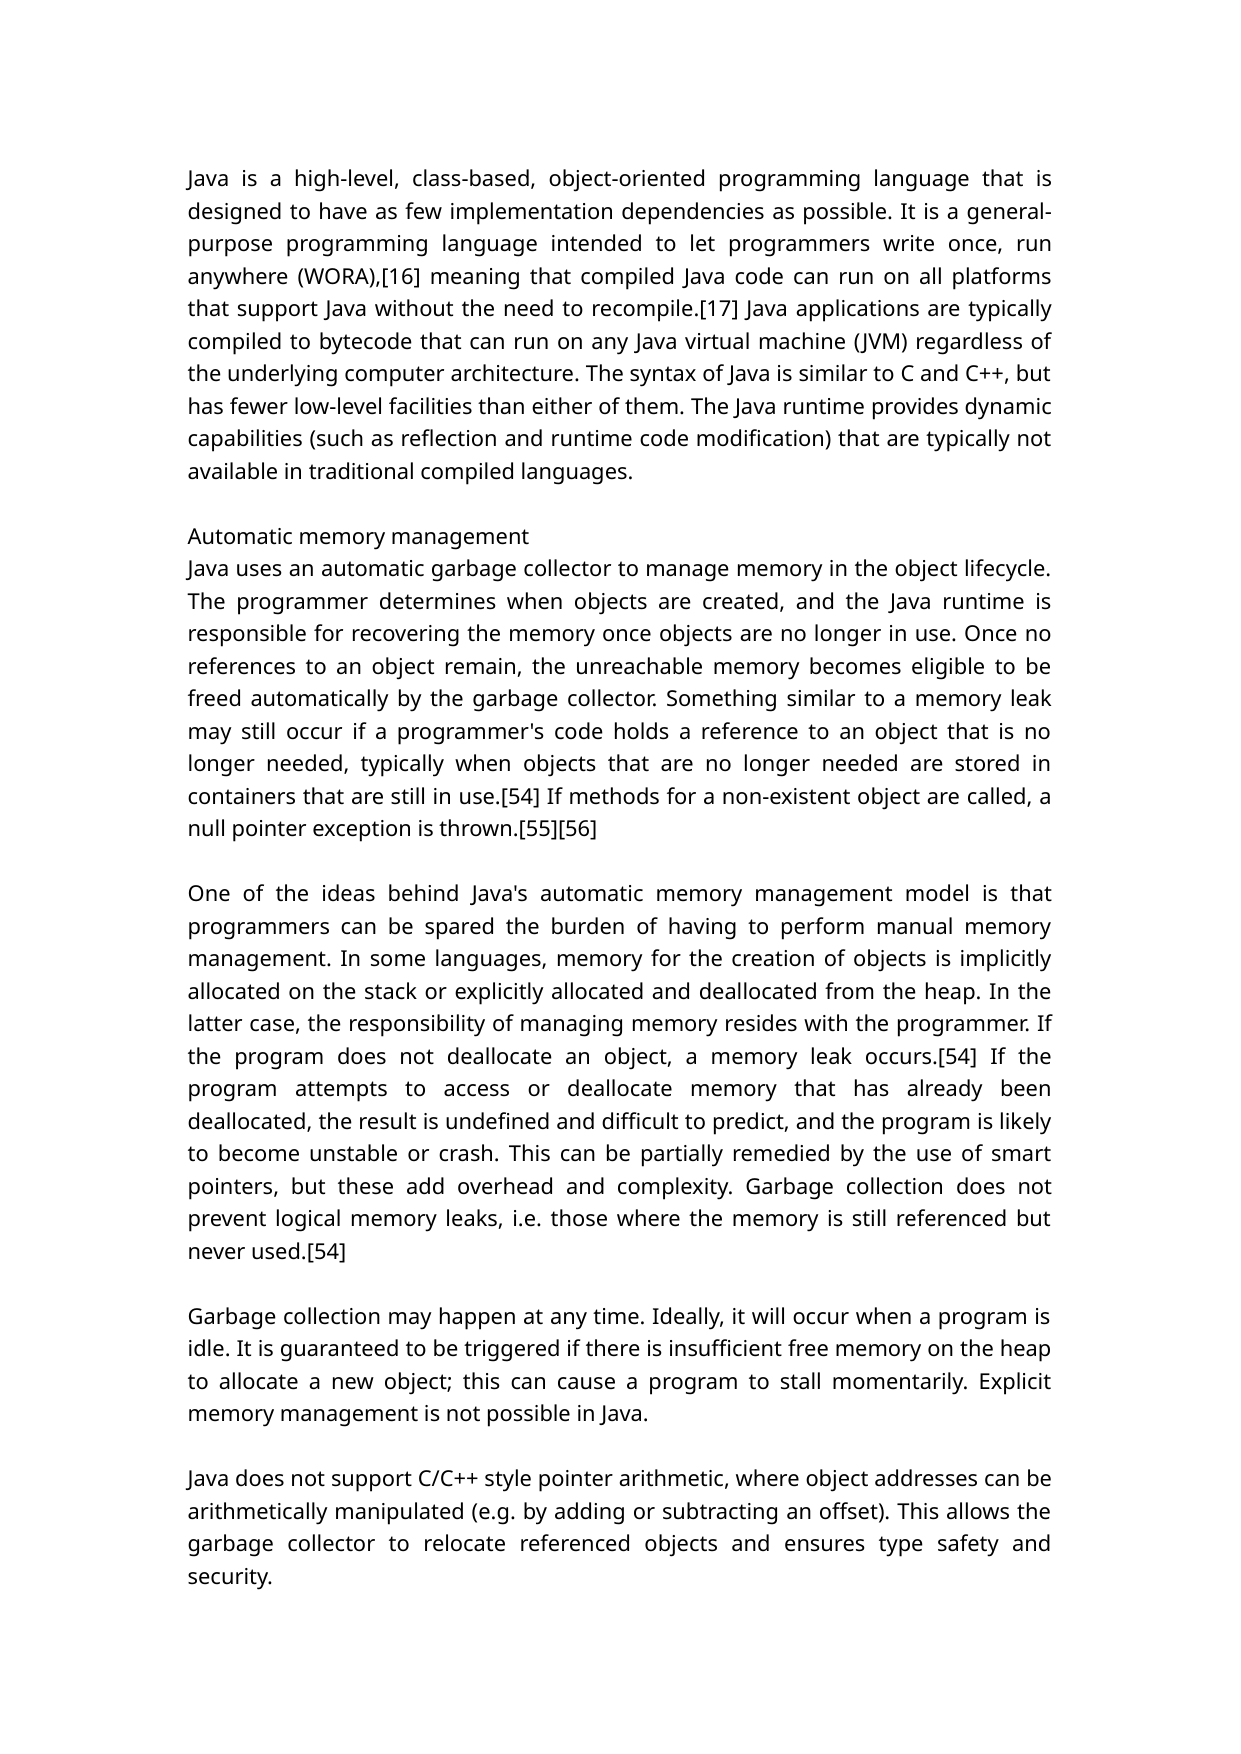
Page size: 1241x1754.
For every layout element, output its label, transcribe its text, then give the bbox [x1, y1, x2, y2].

text Garbage collection may happen at any time. Ideally, it will occur when a program is idle. It is guaranteed to be triggered if there is insufficient free memory on the heap to allocate a new object; this can cause a program to stall momentarily. Explicit memory management is not possible in Java. [187, 1299, 1053, 1429]
text Java does not support C/C++ style pointer arithmetic, where object addresses can be arithmetically manipulated (e.g. by adding or subtracting an offset). This allows the garbage collector to relocate referenced objects and ensures type safety and security. [187, 1462, 1053, 1592]
text Automatic memory management [187, 519, 1053, 552]
text Java uses an automatic garbage collector to manage memory in the object lifecycle. The programmer determines when objects are created, and the Java runtime is responsible for recovering the memory once objects are no longer in use. Once no references to an object remain, the unreachable memory becomes eligible to be freed automatically by the garbage collector. Something similar to a memory leak may still occur if a programmer's code holds a reference to an object that is no longer needed, typically when objects that are no longer needed are stored in containers that are still in use.[54] If methods for a non-existent object are called, a null pointer exception is thrown.[55][56] [187, 552, 1053, 844]
text Java is a high-level, class-based, object-oriented programming language that is designed to have as few implementation dependencies as possible. It is a general-purpose programming language intended to let programmers write once, run anywhere (WORA),[16] meaning that compiled Java code can run on all platforms that support Java without the need to recompile.[17] Java applications are typically compiled to bytecode that can run on any Java virtual machine (JVM) regardless of the underlying computer architecture. The syntax of Java is similar to C and C++, but has fewer low-level facilities than either of them. The Java runtime provides dynamic capabilities (such as reflection and runtime code modification) that are typically not available in traditional compiled languages. [187, 162, 1053, 487]
text One of the ideas behind Java's automatic memory management model is that programmers can be spared the burden of having to perform manual memory management. In some languages, memory for the creation of objects is implicitly allocated on the stack or explicitly allocated and deallocated from the heap. In the latter case, the responsibility of managing memory resides with the programmer. If the program does not deallocate an object, a memory leak occurs.[54] If the program attempts to access or deallocate memory that has already been deallocated, the result is undefined and difficult to predict, and the program is likely to become unstable or crash. This can be partially remedied by the use of smart pointers, but these add overhead and complexity. Garbage collection does not prevent logical memory leaks, i.e. those where the memory is still referenced but never used.[54] [187, 877, 1053, 1267]
